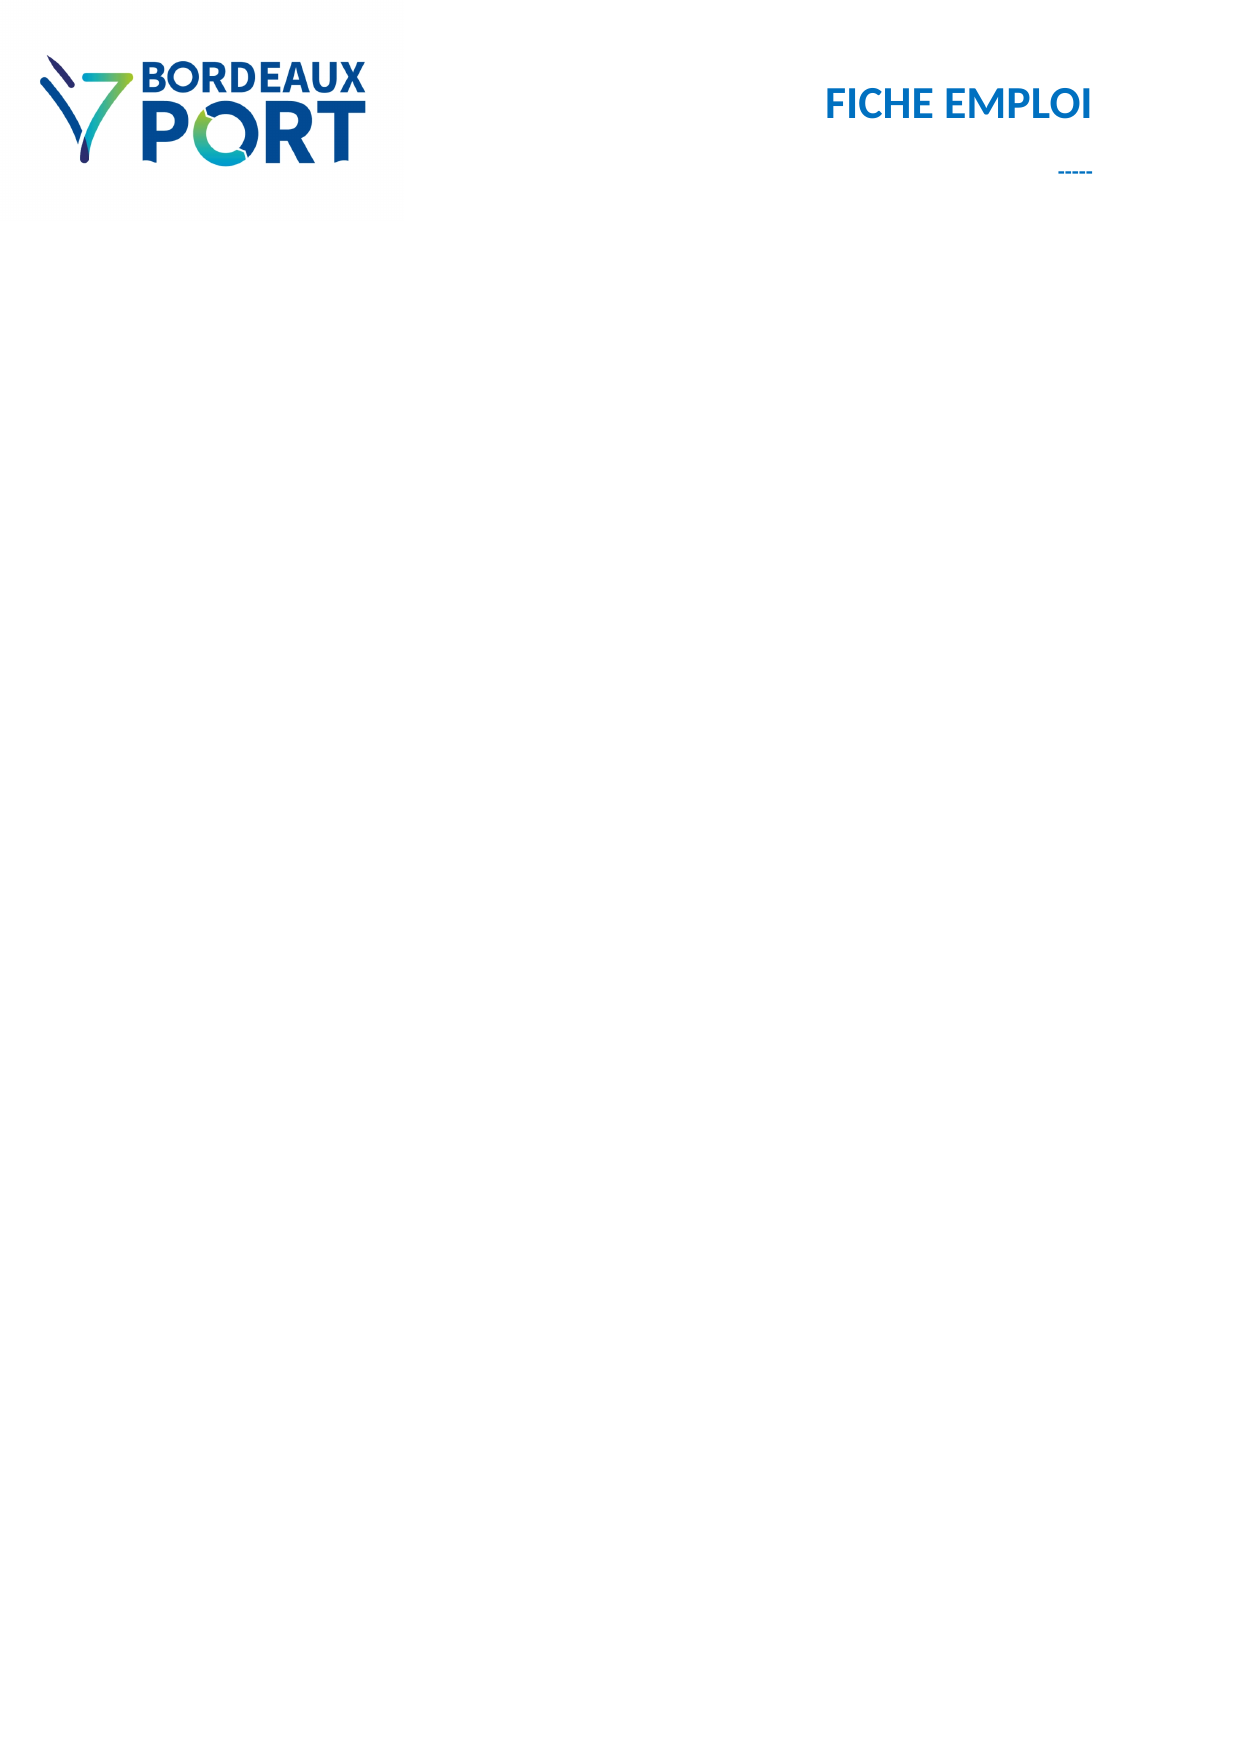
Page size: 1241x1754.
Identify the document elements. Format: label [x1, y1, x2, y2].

picture [0, 0, 405, 221]
